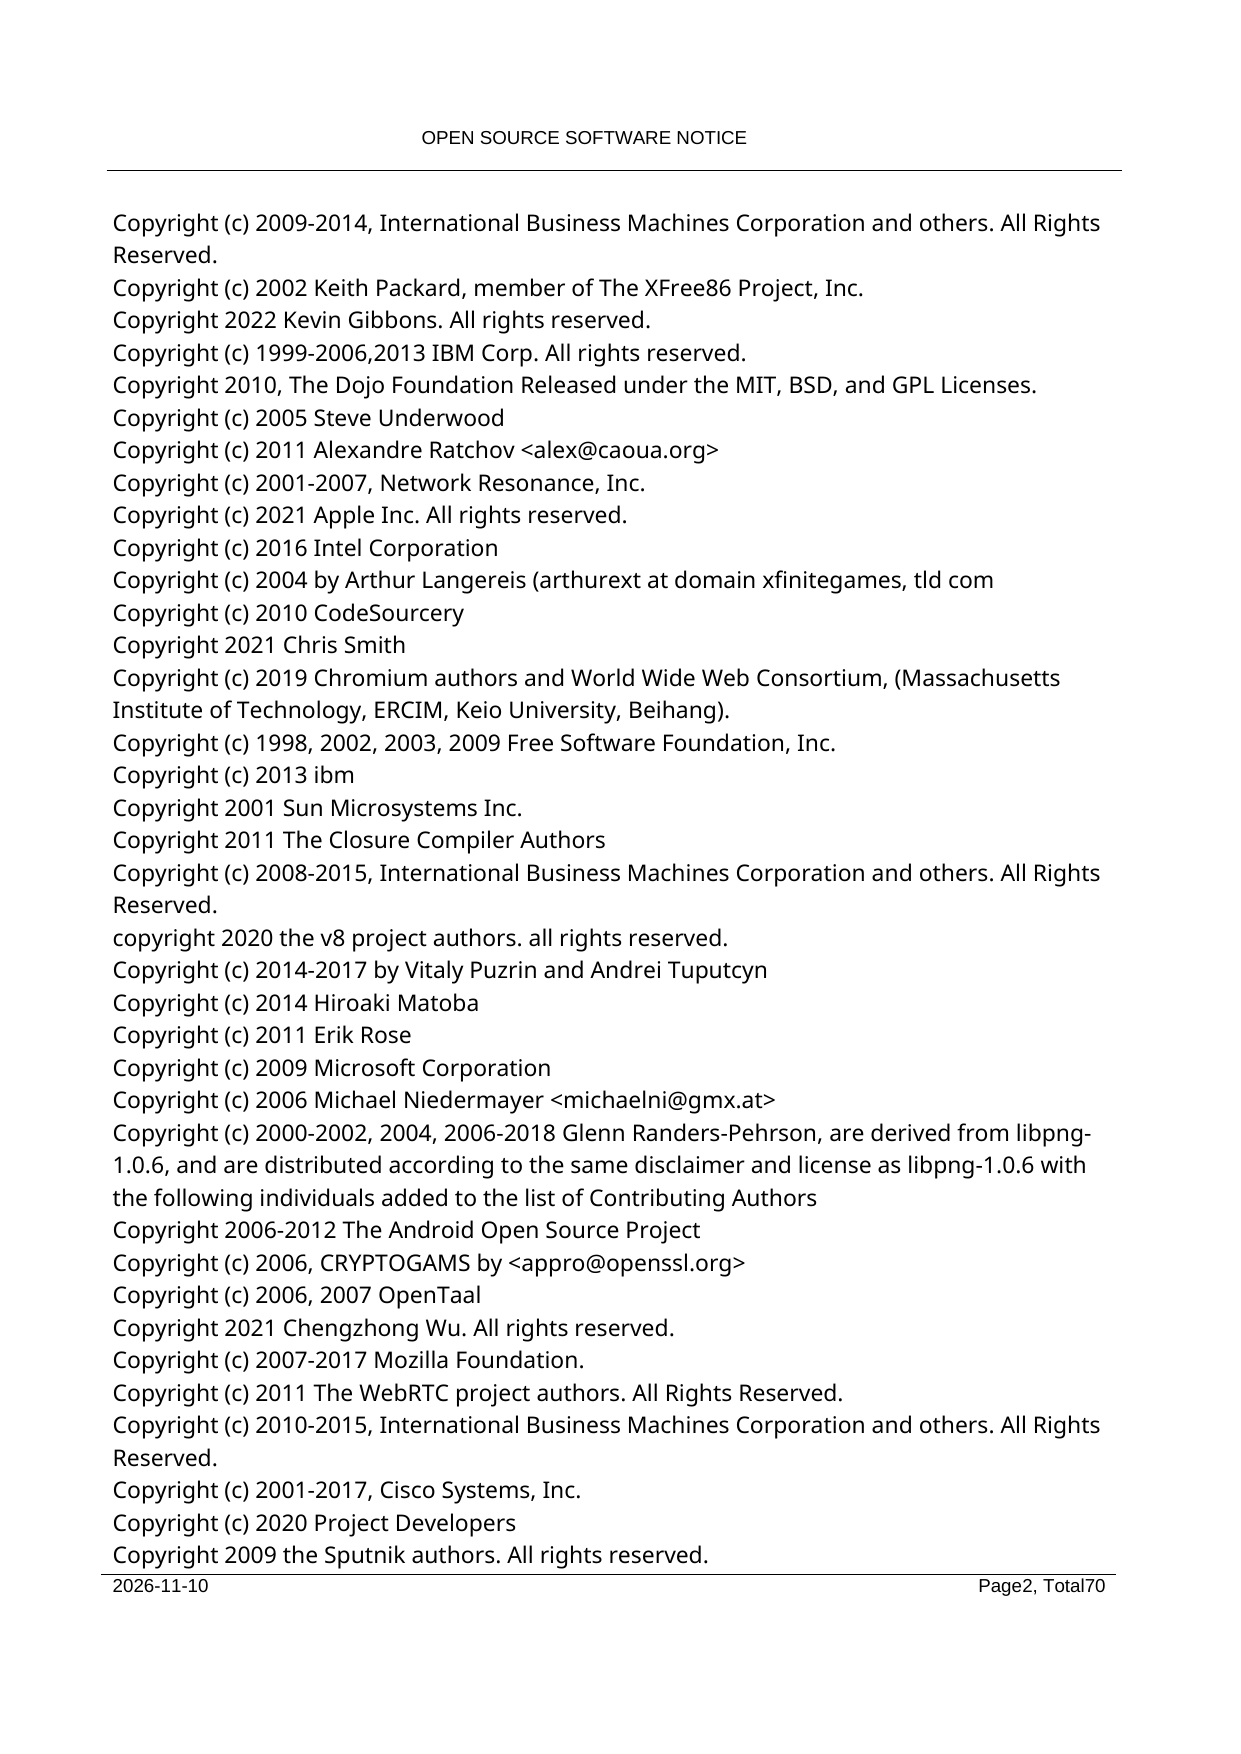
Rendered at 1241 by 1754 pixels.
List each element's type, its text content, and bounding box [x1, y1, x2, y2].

text Copyright (c) 2011 Alexandre Ratchov <alex@caoua.org> [112, 434, 1128, 466]
text Copyright 2021 Chris Smith [112, 629, 1128, 661]
text Copyright (c) 1998, 2002, 2003, 2009 Free Software Foundation, Inc. [112, 726, 1128, 759]
text Copyright (c) 2010-2015, International Business Machines Corporation and others. All Rights Reserved. [112, 1409, 1128, 1474]
text Copyright 2001 Sun Microsystems Inc. [112, 791, 1128, 824]
text Copyright (c) 2006 Michael Niedermayer <michaelni@gmx.at> [112, 1084, 1128, 1116]
text Copyright (c) 1999-2006,2013 IBM Corp. All rights reserved. [112, 336, 1128, 369]
text Copyright (c) 2011 Erik Rose [112, 1019, 1128, 1051]
text Copyright (c) 2006, CRYPTOGAMS by <appro@openssl.org> [112, 1246, 1128, 1279]
text Copyright 2011 The Closure Compiler Authors [112, 824, 1128, 856]
text Copyright 2022 Kevin Gibbons. All rights reserved. [112, 304, 1128, 336]
text Copyright (c) 2005 Steve Underwood [112, 401, 1128, 434]
text Copyright (c) 2020 Project Developers [112, 1506, 1128, 1539]
text copyright 2020 the v8 project authors. all rights reserved. [112, 921, 1128, 954]
text Copyright (c) 2004 by Arthur Langereis (arthurext at domain xfinitegames, tld com [112, 564, 1128, 596]
text Copyright (c) 2019 Chromium authors and World Wide Web Consortium, (Massachusetts Institute of Technology, ERCIM, Keio University, Beihang). [112, 661, 1128, 726]
text Copyright (c) 2007-2017 Mozilla Foundation. [112, 1344, 1128, 1376]
text Copyright (c) 2001-2017, Cisco Systems, Inc. [112, 1474, 1128, 1506]
text Copyright (c) 2010 CodeSourcery [112, 596, 1128, 629]
text Copyright (c) 2011 The WebRTC project authors. All Rights Reserved. [112, 1376, 1128, 1409]
text Copyright (c) 2014-2017 by Vitaly Puzrin and Andrei Tuputcyn [112, 954, 1128, 986]
text Copyright (c) 2021 Apple Inc. All rights reserved. [112, 499, 1128, 531]
text Copyright 2009 the Sputnik authors. All rights reserved. [112, 1539, 1128, 1571]
text Copyright 2021 Chengzhong Wu. All rights reserved. [112, 1311, 1128, 1344]
text Copyright (c) 2009-2014, International Business Machines Corporation and others. All Rights Reserved. [112, 206, 1128, 271]
text Copyright (c) 2009 Microsoft Corporation [112, 1051, 1128, 1084]
text Copyright (c) 2006, 2007 OpenTaal [112, 1279, 1128, 1311]
text Copyright (c) 2013 ibm [112, 759, 1128, 791]
text Copyright (c) 2008-2015, International Business Machines Corporation and others. All Rights Reserved. [112, 856, 1128, 921]
text Copyright 2006-2012 The Android Open Source Project [112, 1214, 1128, 1246]
text Copyright (c) 2000-2002, 2004, 2006-2018 Glenn Randers-Pehrson, are derived from libpng-1.0.6, and are distributed according to the same disclaimer and license as libpng-1.0.6 with the following individuals added to the list of Contributing Authors [112, 1116, 1128, 1214]
text Copyright (c) 2014 Hiroaki Matoba [112, 986, 1128, 1019]
text Copyright 2010, The Dojo Foundation Released under the MIT, BSD, and GPL Licenses. [112, 369, 1128, 401]
text Copyright (c) 2002 Keith Packard, member of The XFree86 Project, Inc. [112, 271, 1128, 304]
text Copyright (c) 2001-2007, Network Resonance, Inc. [112, 466, 1128, 499]
text Copyright (c) 2016 Intel Corporation [112, 531, 1128, 564]
